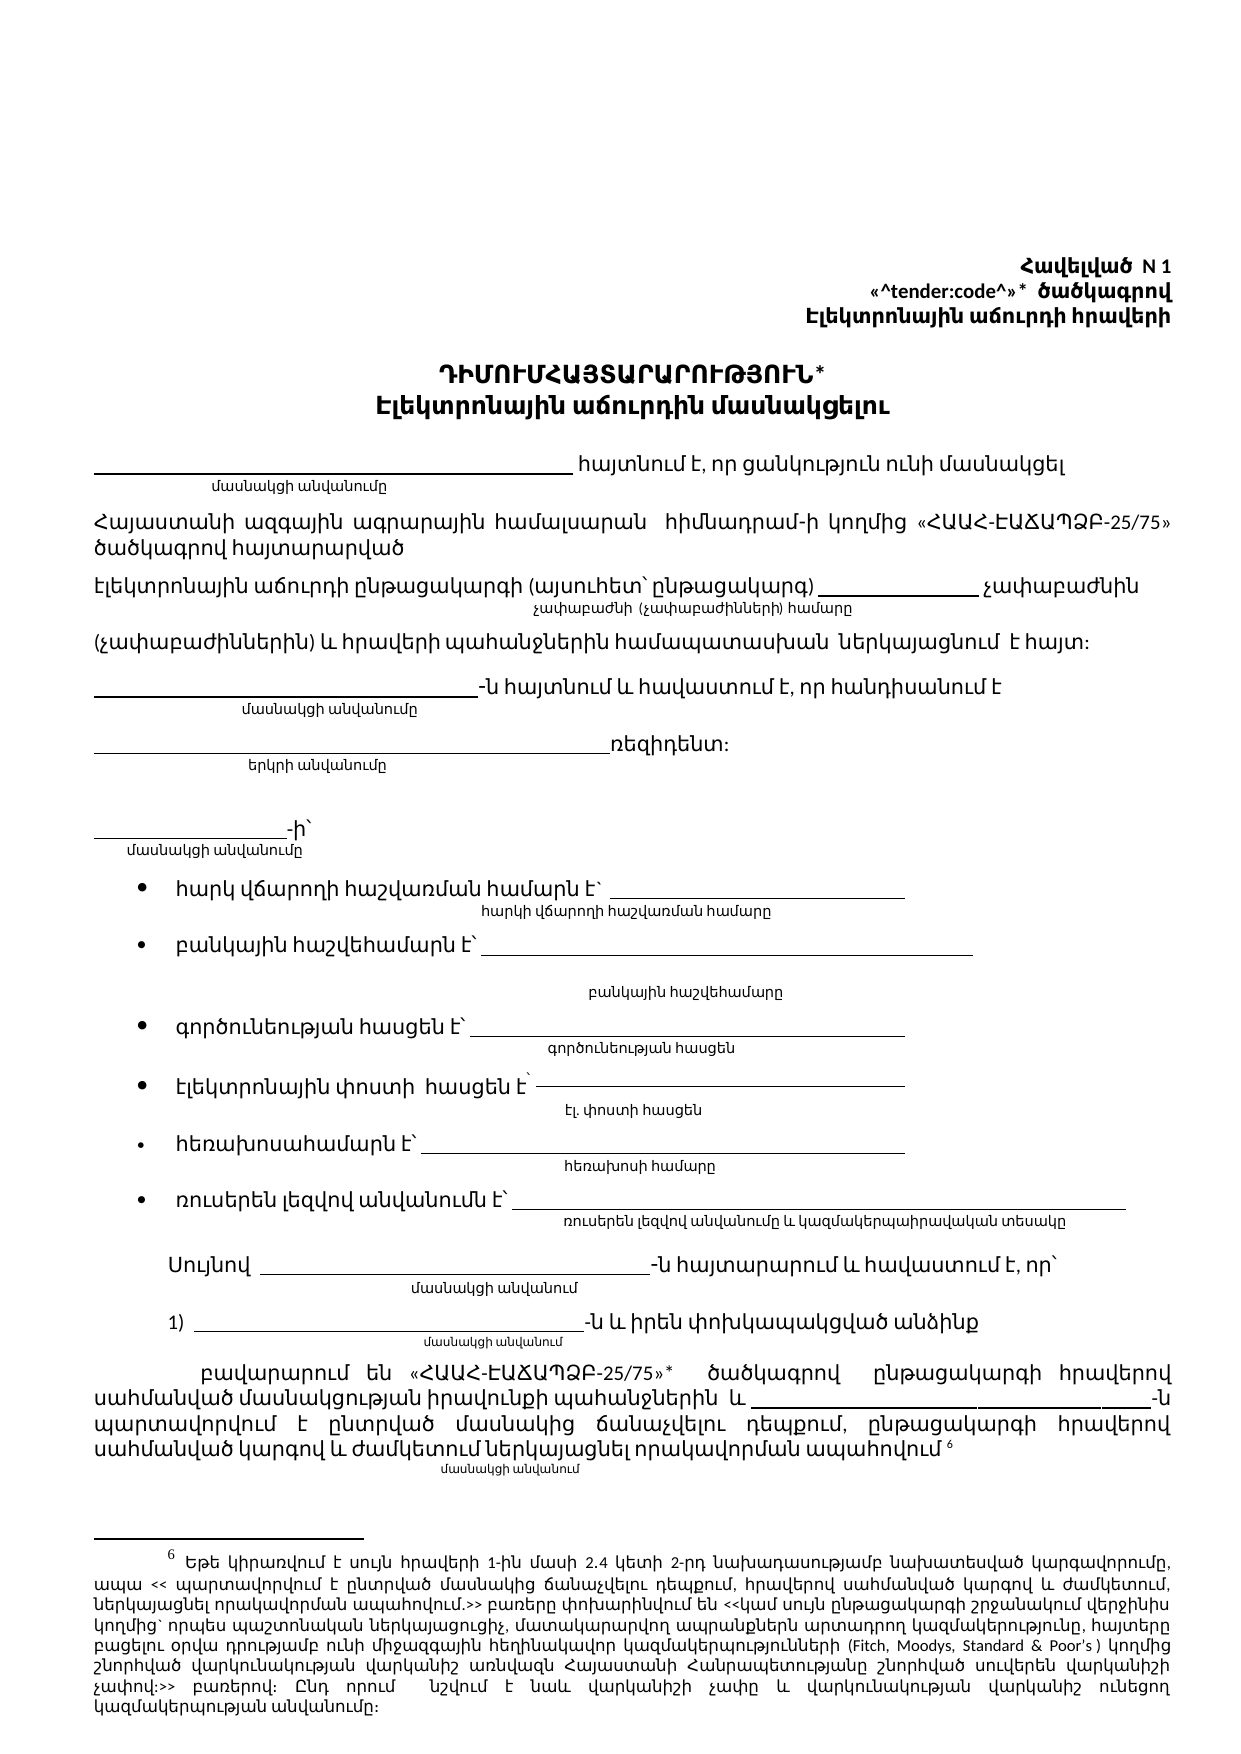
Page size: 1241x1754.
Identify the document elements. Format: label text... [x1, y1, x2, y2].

text ԴԻՄՈՒՄՀԱՅՏԱՐԱՐՈՒԹՅՈՒՆ* [94, 360, 1171, 390]
text 1) -ն և իրեն փոխկապակցված անձինք [94, 1309, 1171, 1335]
list ռուսերեն լեզվով անվանումն է՝ [138, 1187, 1171, 1213]
text (չափաբաժիններին) և հրավերի պահանջներին համապատասխան ներկայացնում է հայտ: [94, 629, 1171, 655]
text հարկի վճարողի հաշվառման համարը [94, 902, 1171, 933]
text Սույնով -ն հայտարարում և հավաստում է, որ՝ [94, 1248, 1171, 1279]
text Էլեկտրոնային աճուրդի հրավերի [94, 304, 1171, 329]
list էլեկտրոնային փոստի հասցեն է՝ [138, 1070, 1171, 1101]
subtitle Էլեկտրոնային աճուրդին մասնակցելու [94, 390, 1171, 421]
list հարկ վճարողի հաշվառման համարն է` [138, 872, 1171, 902]
text էլ. փոստի հասցեն [94, 1101, 1171, 1131]
text չափաբաժնի (չափաբաժինների) համարը [94, 599, 1171, 629]
text մասնակցի անվանում [94, 1279, 1171, 1309]
text ռուսերեն լեզվով անվանումը և կազմակերպաիրավական տեսակը [94, 1213, 1171, 1243]
text Հայաստանի ազգային ագրարային համալսարան հիմնադրամ -ի կողմից «ՀԱԱՀ-ԷԱՃԱՊՁԲ-25/75» ծածկագրով հայտարարված [94, 507, 1171, 561]
text մասնակցի անվանում [94, 1335, 1171, 1360]
text երկրի անվանումը [94, 756, 1171, 787]
text -ի՝ [94, 816, 1171, 841]
text ռեզիդենտ: [94, 731, 1171, 756]
text «^tender:code^»* ծածկագրով [94, 278, 1171, 304]
list հեռախոսահամարն է՝ [138, 1131, 1171, 1157]
text Հավելված N 1 [94, 253, 1171, 278]
list բանկային հաշվեհամարն է՝ [138, 933, 1171, 983]
text -ն հայտնում և հավաստում է, որ հանդիսանում է [94, 670, 1171, 701]
text էլեկտրոնային աճուրդի ընթացակարգի (այսուհետ՝ ընթացակարգ) չափաբաժնին [94, 573, 1171, 599]
list գործունեության հասցեն է՝ [138, 1014, 1171, 1040]
text մասնակցի անվանումը [94, 841, 1171, 872]
text մասնակցի անվանումը [94, 477, 1171, 507]
text մասնակցի անվանում [94, 1462, 1171, 1487]
text բանկային հաշվեհամարը [94, 983, 1171, 1014]
text գործունեության հասցեն [94, 1040, 1171, 1070]
text մասնակցի անվանումը [94, 701, 1171, 731]
text հեռախոսի համարը [462, 1157, 1171, 1187]
text բավարարում են «ՀԱԱՀ-ԷԱՃԱՊՁԲ-25/75»* ծածկագրով ընթացակարգի հրավերով սահմանված մասնակցության իրավունքի պահանջներին և -ն պարտավորվում է ընտրված մասնակից ճանաչվելու դեպքում, ընթացակարգի հրավերով սահմանված կարգով և ժամկետում ներկայացնել որակավորման ապահովում [94, 1360, 1171, 1462]
text հայտնում է, որ ցանկություն ունի մասնակցել [94, 451, 1171, 477]
